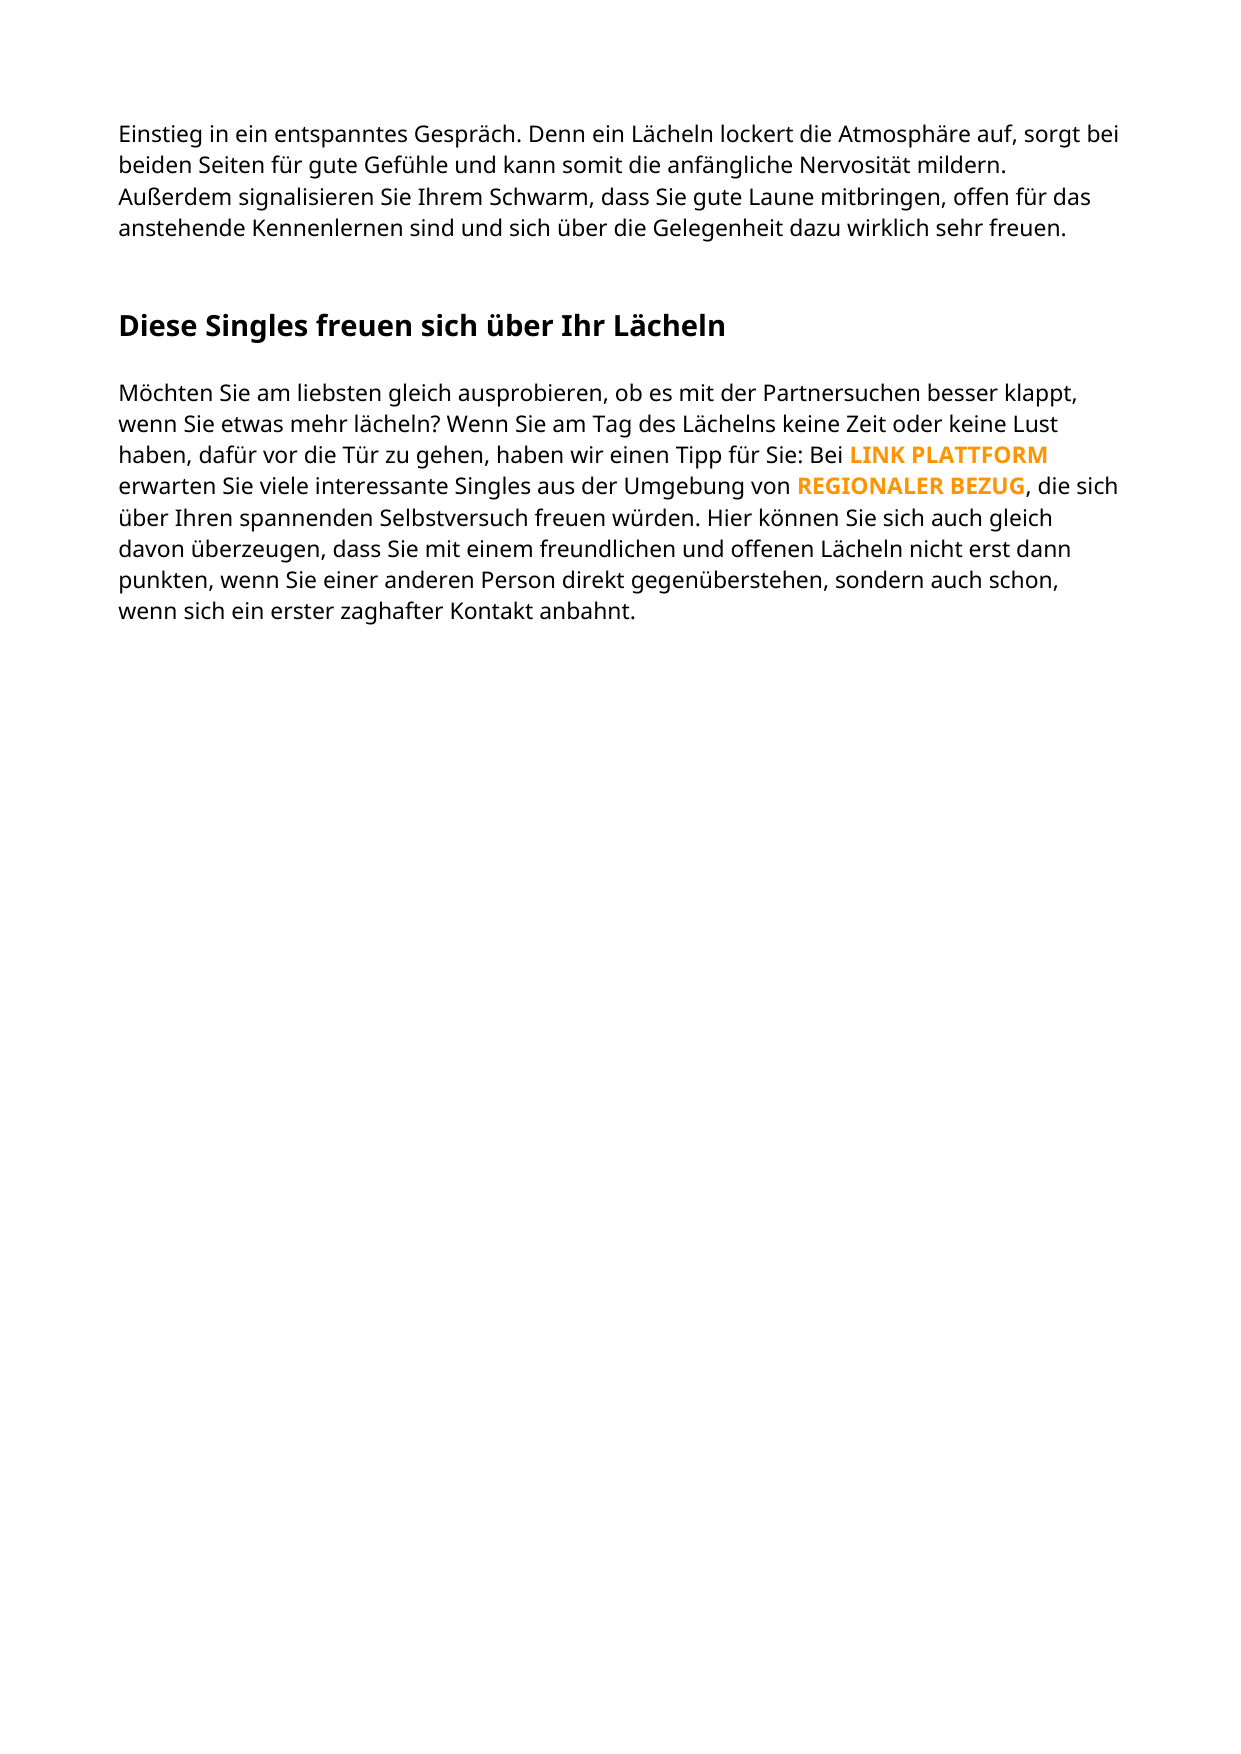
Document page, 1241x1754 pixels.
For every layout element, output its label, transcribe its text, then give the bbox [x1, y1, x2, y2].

text Möchten Sie am liebsten gleich ausprobieren, ob es mit der Partnersuchen besser klappt, wenn Sie etwas mehr lächeln? Wenn Sie am Tag des Lächelns keine Zeit oder keine Lust haben, dafür vor die Tür zu gehen, haben wir einen Tipp für Sie: Bei LINK PLATTFORM erwarten Sie viele interessante Singles aus der Umgebung von REGIONALER BEZUG, die sich über Ihren spannenden Selbstversuch freuen würden. Hier können Sie sich auch gleich davon überzeugen, dass Sie mit einem freundlichen und offenen Lächeln nicht erst dann punkten, wenn Sie einer anderen Person direkt gegenüberstehen, sondern auch schon, wenn sich ein erster zaghafter Kontakt anbahnt. [118, 377, 1122, 627]
subtitle Diese Singles freuen sich über Ihr Lächeln [118, 306, 1122, 345]
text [118, 118, 1122, 243]
